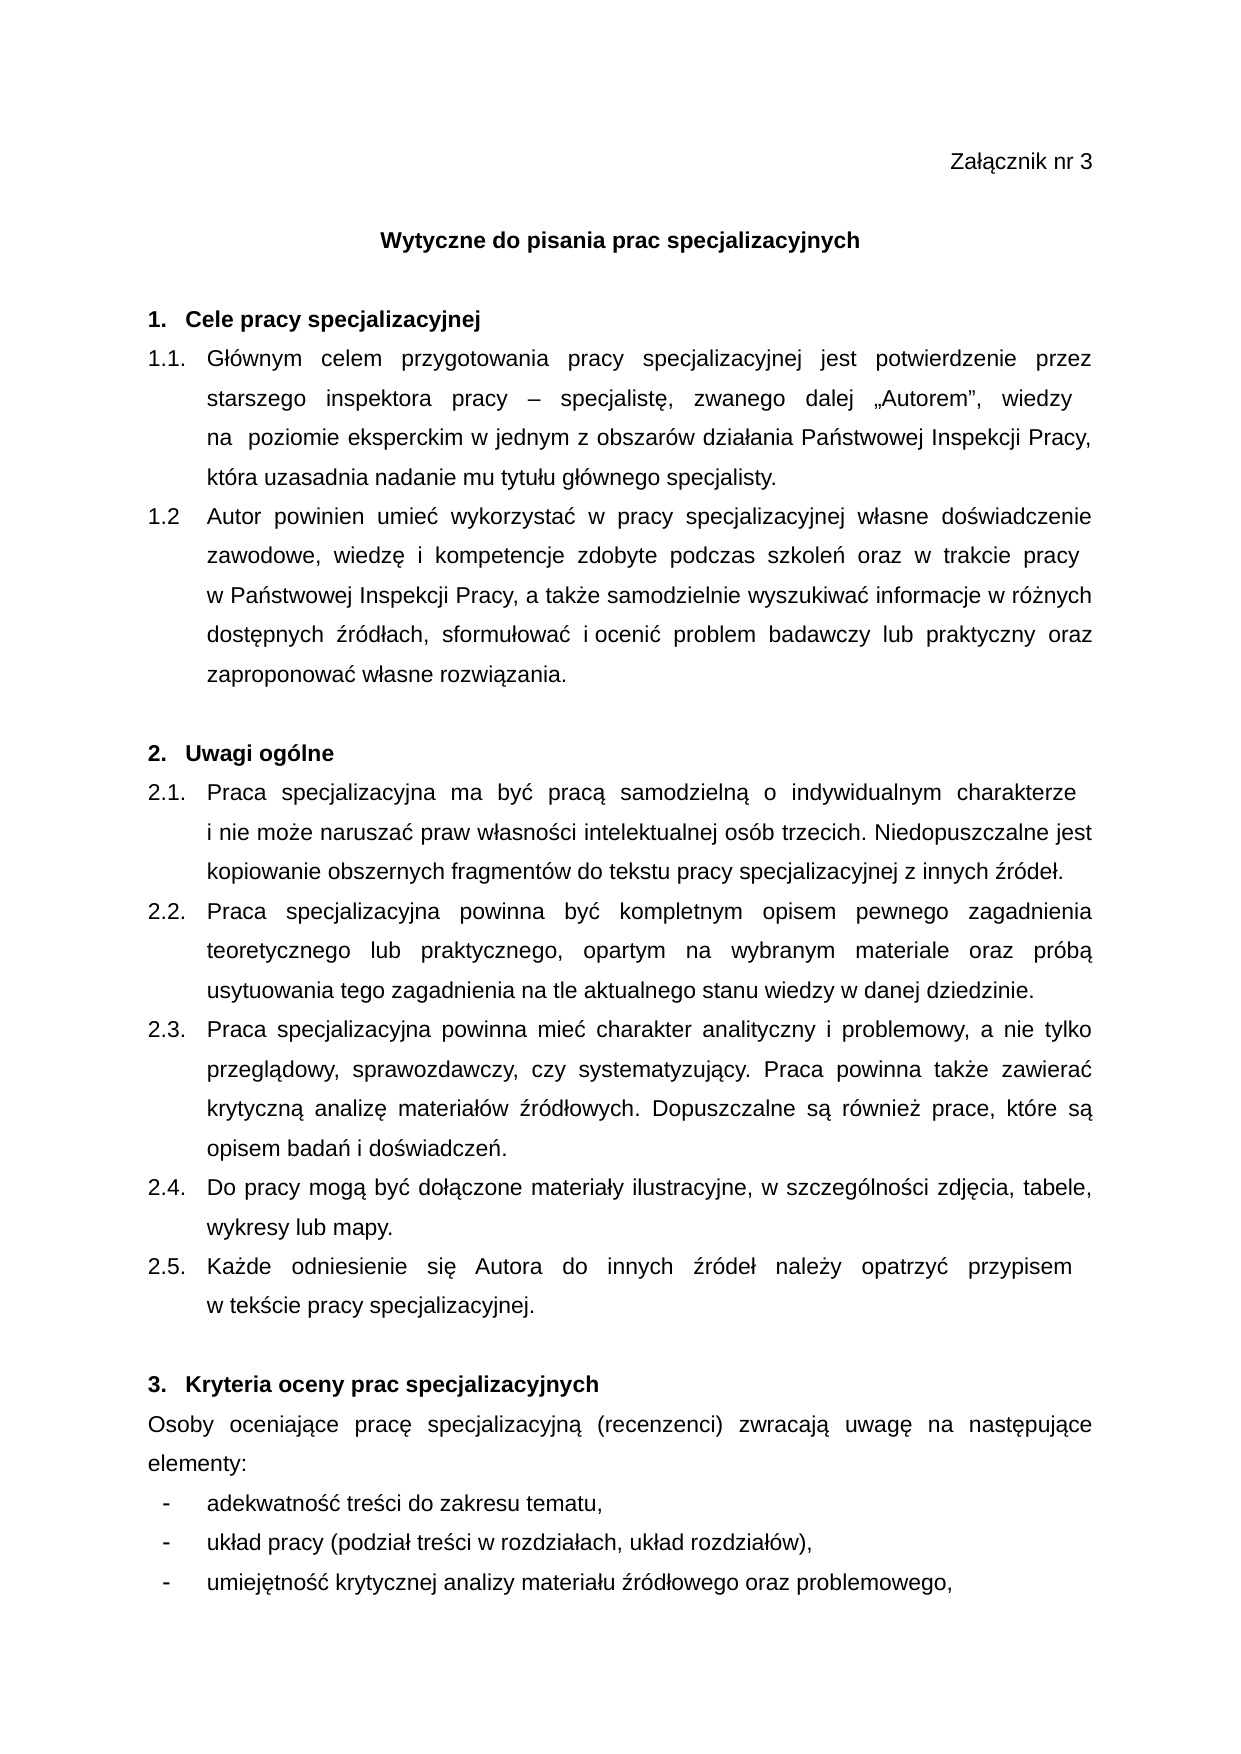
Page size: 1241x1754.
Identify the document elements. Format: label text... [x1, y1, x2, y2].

list Cele pracy specjalizacyjnej [148, 306, 1093, 332]
list Kryteria oceny prac specjalizacyjnych [148, 1371, 1093, 1398]
list umiejętność krytycznej analizy materiału źródłowego oraz problemowego, [162, 1569, 1093, 1595]
list Praca specjalizacyjna powinna mieć charakter analityczny i problemowy, a nie tylko przeglądowy, sprawozdawczy, czy systematyzujący. Praca powinna także zawierać krytyczną analizę materiałów źródłowych. Dopuszczalne są również prace, które są opisem badań i doświadczeń. [148, 1016, 1093, 1161]
list adekwatność treści do zakresu tematu, [162, 1490, 1093, 1516]
list Uwagi ogólne [148, 740, 1093, 766]
text Wytyczne do pisania prac specjalizacyjnych [148, 227, 1093, 253]
list Autor powinien umieć wykorzystać w pracy specjalizacyjnej własne doświadczenie zawodowe, wiedzę i kompetencje zdobyte podczas szkoleń oraz w trakcie pracy w Państwowej Inspekcji Pracy, a także samodzielnie wyszukiwać informacje w różnych dostępnych źródłach, sformułować i ocenić problem badawczy lub praktyczny oraz zaproponować własne rozwiązania. [148, 503, 1093, 687]
list układ pracy (podział treści w rozdziałach, układ rozdziałów), [162, 1529, 1093, 1556]
text Osoby oceniające pracę specjalizacyjną (recenzenci) zwracają uwagę na następujące elementy: [148, 1411, 1093, 1477]
list Każde odniesienie się Autora do innych źródeł należy opatrzyć przypisem w tekście pracy specjalizacyjnej. [148, 1253, 1093, 1319]
list Praca specjalizacyjna powinna być kompletnym opisem pewnego zagadnienia teoretycznego lub praktycznego, opartym na wybranym materiale oraz próbą usytuowania tego zagadnienia na tle aktualnego stanu wiedzy w danej dziedzinie. [148, 898, 1093, 1003]
text Załącznik nr 3 [148, 148, 1093, 174]
list Praca specjalizacyjna ma być pracą samodzielną o indywidualnym charakterze i nie może naruszać praw własności intelektualnej osób trzecich. Niedopuszczalne jest kopiowanie obszernych fragmentów do tekstu pracy specjalizacyjnej z innych źródeł. [148, 779, 1093, 884]
list Głównym celem przygotowania pracy specjalizacyjnej jest potwierdzenie przez starszego inspektora pracy – specjalistę, zwanego dalej „Autorem”, wiedzy na poziomie eksperckim w jednym z obszarów działania Państwowej Inspekcji Pracy, która uzasadnia nadanie mu tytułu głównego specjalisty. [148, 345, 1093, 490]
list Do pracy mogą być dołączone materiały ilustracyjne, w szczególności zdjęcia, tabele, wykresy lub mapy. [148, 1174, 1093, 1240]
